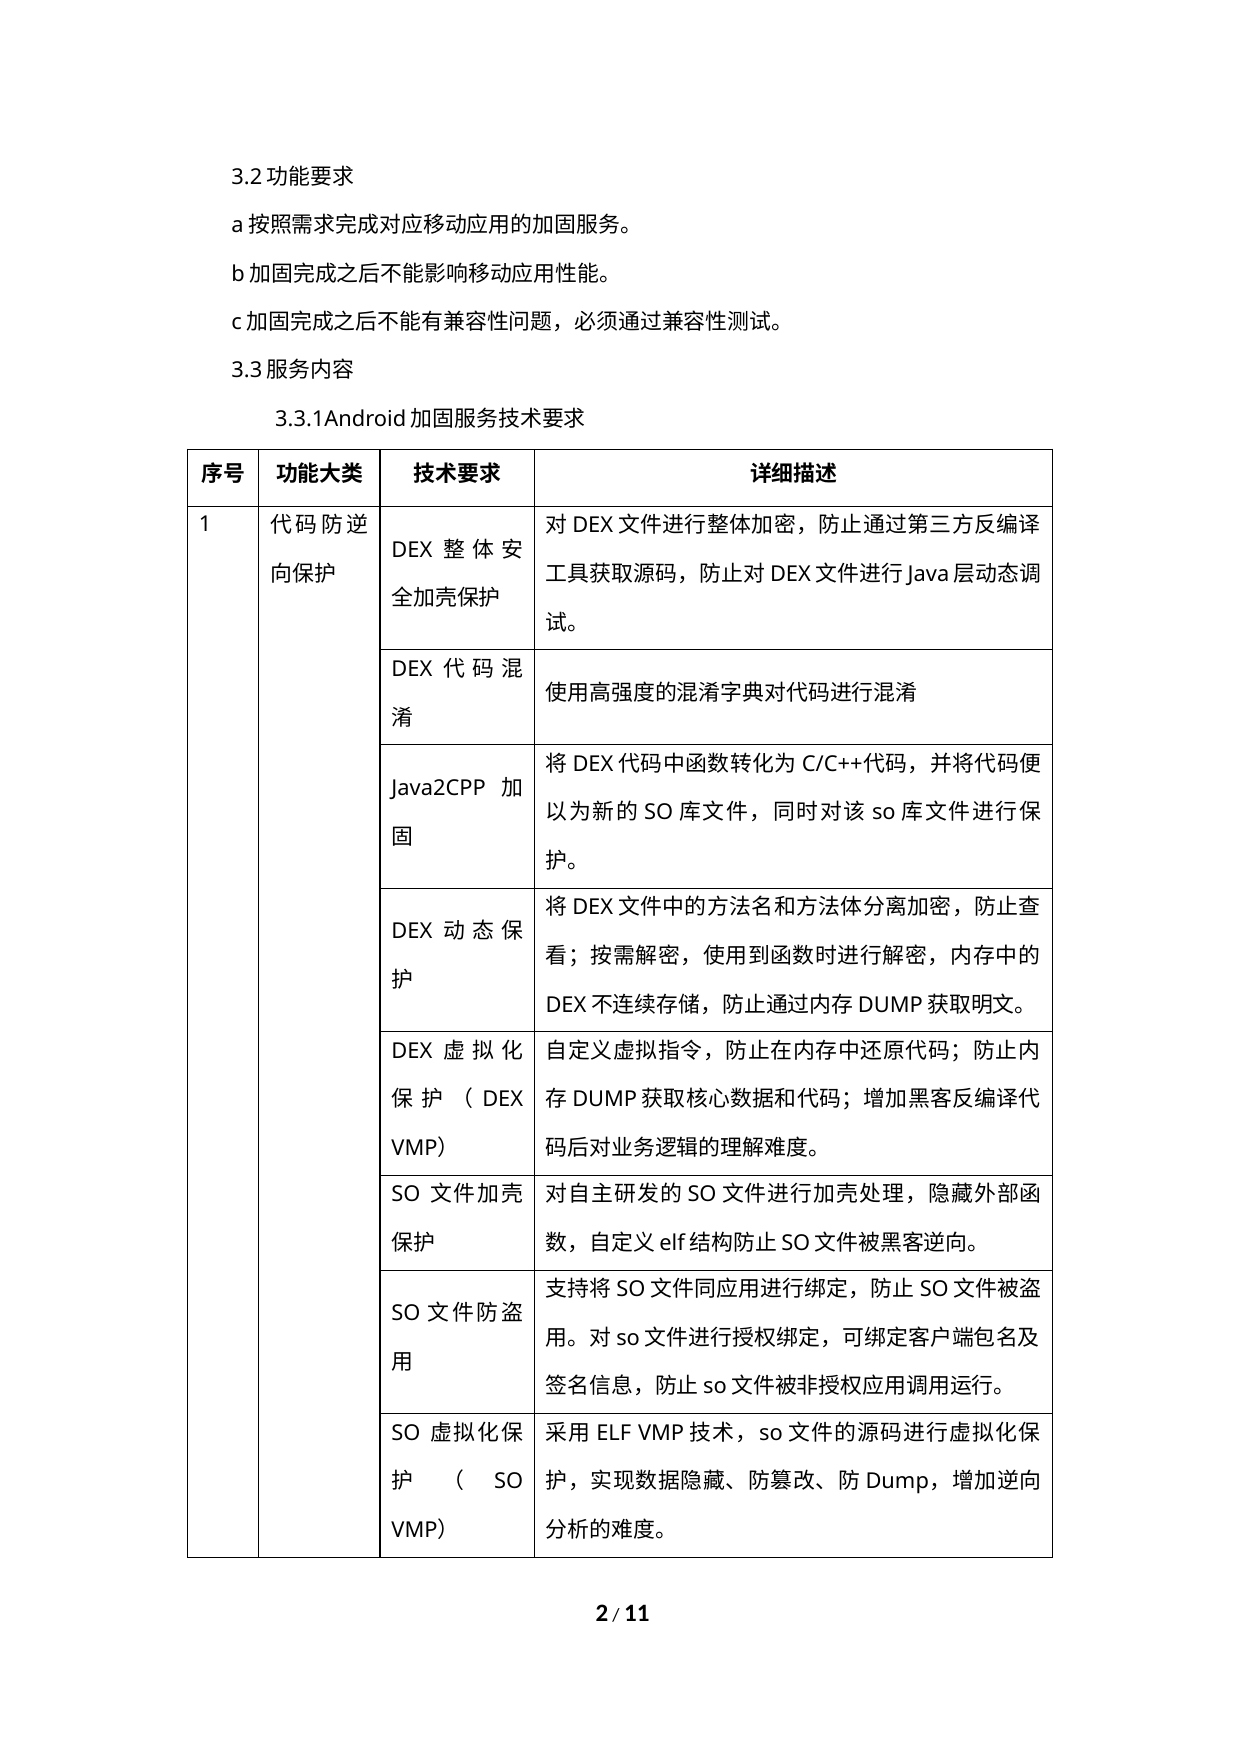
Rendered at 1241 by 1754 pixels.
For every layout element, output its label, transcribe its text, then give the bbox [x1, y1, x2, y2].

table_cell Java2CPP加固 [381, 745, 534, 888]
table_header 详细描述 [535, 450, 1052, 506]
table_cell 对自主研发的SO文件进行加壳处理，隐藏外部函数，自定义elf结构防止SO文件被黑客逆向。 [535, 1176, 1052, 1269]
table_cell SO文件防盗用 [381, 1271, 534, 1413]
table_cell 将DEX文件中的方法名和方法体分离加密，防止查看；按需解密，使用到函数时进行解密，内存中的DEX不连续存储，防止通过内存DUMP获取明文。 [535, 889, 1052, 1031]
table_cell 采用ELF VMP技术，so文件的源码进行虚拟化保护，实现数据隐藏、防篡改、防Dump，增加逆向分析的难度。 [535, 1414, 1052, 1557]
table_cell 使用高强度的混淆字典对代码进行混淆 [535, 650, 1052, 744]
table_cell 代码防逆向保护 [259, 507, 379, 1557]
text 3.3服务内容 [187, 352, 1053, 384]
text 3.2功能要求 [187, 158, 1053, 191]
table_cell 1 [188, 507, 258, 1557]
table_cell DEX动态保护 [381, 889, 534, 1031]
table_cell DEX整体安全加壳保护 [381, 507, 534, 649]
table_cell SO 文件加壳保护 [381, 1176, 534, 1269]
table_cell 自定义虚拟指令，防止在内存中还原代码；防止内存DUMP获取核心数据和代码；增加黑客反编译代码后对业务逻辑的理解难度。 [535, 1032, 1052, 1175]
table_cell DEX代码混淆 [381, 650, 534, 744]
table_header 序号 [188, 450, 258, 506]
text a按照需求完成对应移动应用的加固服务。 [187, 207, 1053, 239]
table_cell 将DEX代码中函数转化为C/C++代码，并将代码便以为新的SO库文件，同时对该so库文件进行保护。 [535, 745, 1052, 888]
table_header 功能大类 [259, 450, 379, 506]
text 3.3.1Android加固服务技术要求 [187, 400, 1053, 433]
table_cell 支持将SO文件同应用进行绑定，防止SO文件被盗用。对so文件进行授权绑定，可绑定客户端包名及签名信息，防止so文件被非授权应用调用运行。 [535, 1271, 1052, 1413]
text b加固完成之后不能影响移动应用性能。 [187, 255, 1053, 288]
text c加固完成之后不能有兼容性问题，必须通过兼容性测试。 [187, 303, 1053, 336]
table_header 技术要求 [381, 450, 534, 506]
table_cell SO 虚拟化保护（SO VMP） [381, 1414, 534, 1557]
table_cell DEX虚拟化保护（DEX VMP） [381, 1032, 534, 1175]
table_cell 对DEX文件进行整体加密，防止通过第三方反编译工具获取源码，防止对DEX文件进行Java层动态调试。 [535, 507, 1052, 649]
